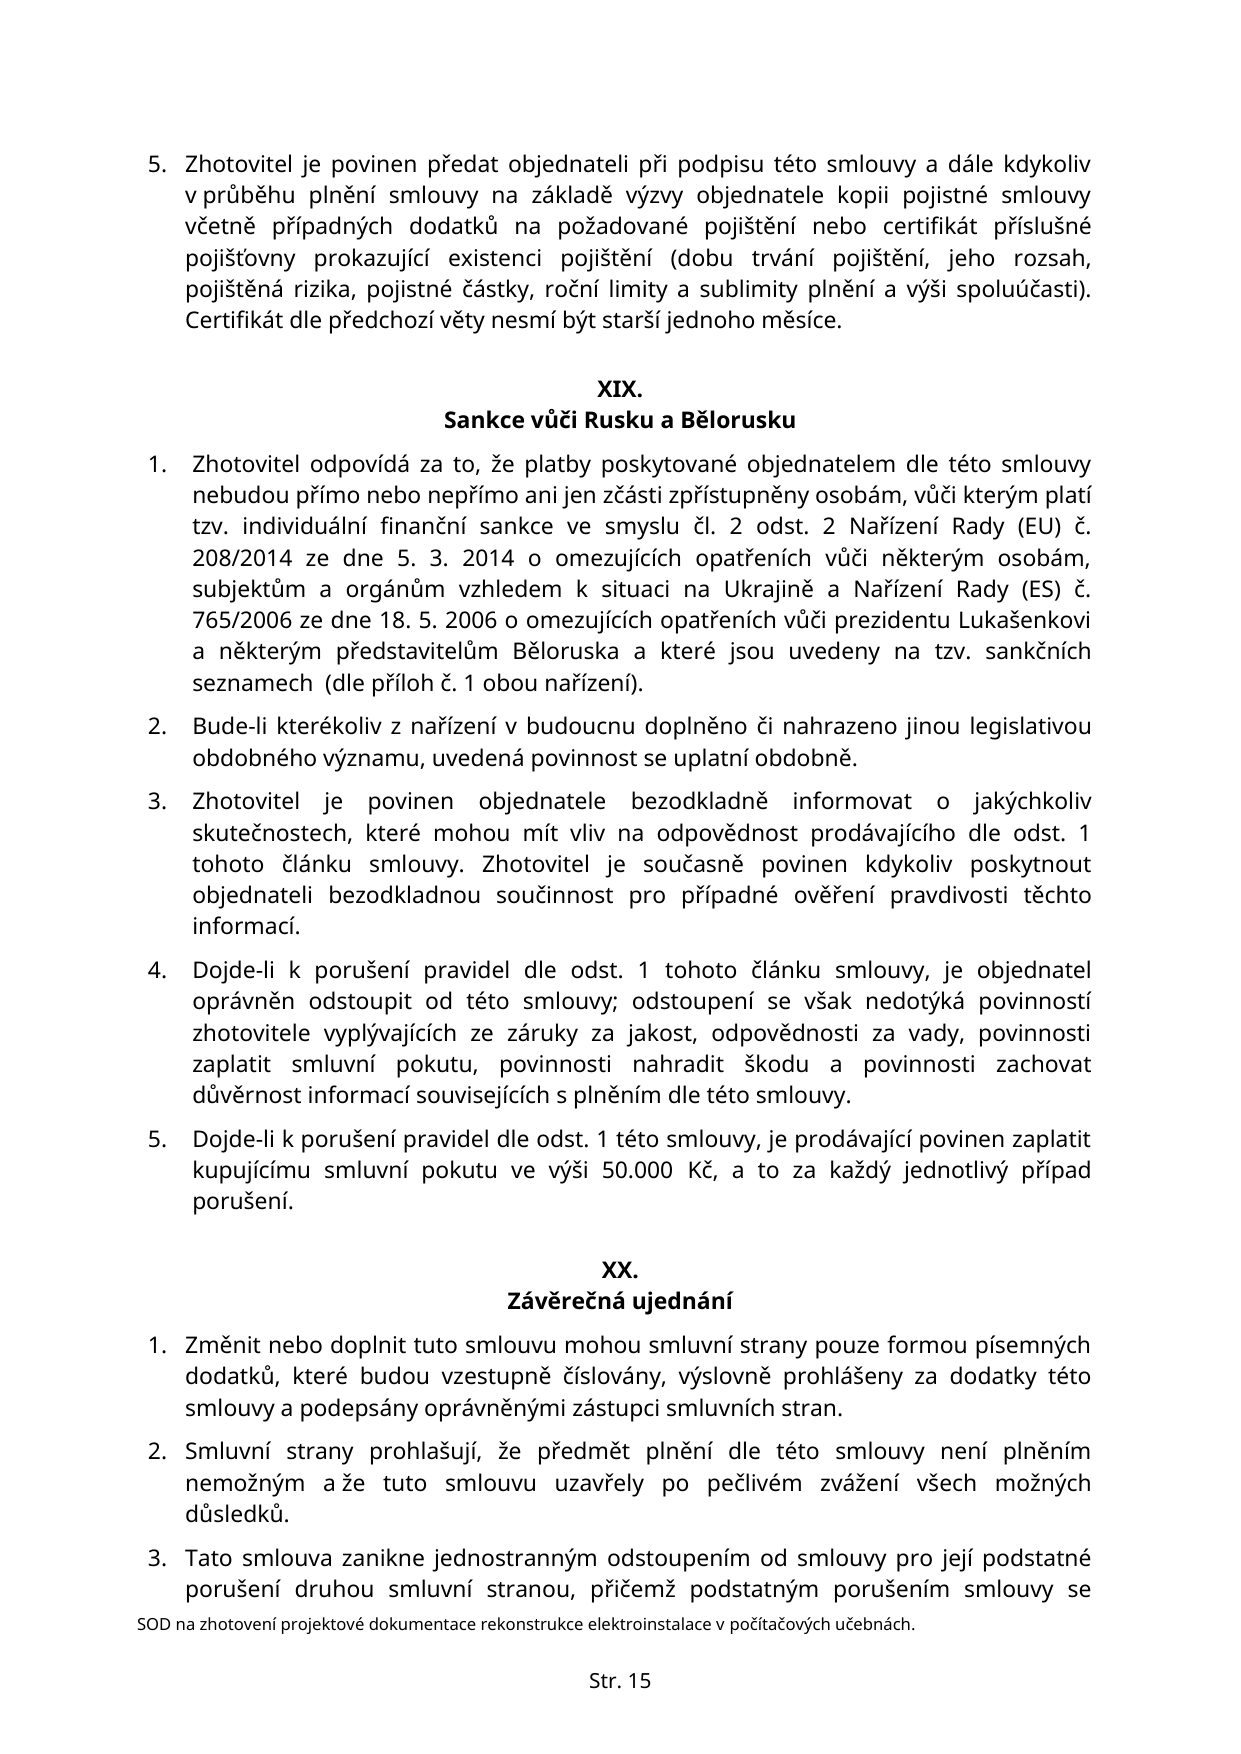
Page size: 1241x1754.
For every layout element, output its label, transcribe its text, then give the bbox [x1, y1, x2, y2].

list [148, 1541, 1092, 1604]
list Smluvní strany prohlašují, že předmět plnění dle této smlouvy není plněním nemožným a že tuto smlouvu uzavřely po pečlivém zvážení všech možných důsledků. [148, 1435, 1092, 1529]
list Zhotovitel odpovídá za to, že platby poskytované objednatelem dle této smlouvy nebudou přímo nebo nepřímo ani jen zčásti zpřístupněny osobám, vůči kterým platí tzv. individuální finanční sankce ve smyslu čl. 2 odst. 2 Nařízení Rady (EU) č. 208/2014 ze dne 5. 3. 2014 o omezujících opatřeních vůči některým osobám, subjektům a orgánům vzhledem k situaci na Ukrajině a Nařízení Rady (ES) č. 765/2006 ze dne 18. 5. 2006 o omezujících opatřeních vůči prezidentu Lukašenkovi a některým představitelům Běloruska a které jsou uvedeny na tzv. sankčních seznamech (dle příloh č. 1 obou nařízení). [148, 448, 1092, 698]
list Zhotovitel je povinen předat objednateli při podpisu této smlouvy a dále kdykoliv v průběhu plnění smlouvy na základě výzvy objednatele kopii pojistné smlouvy včetně případných dodatků na požadované pojištění nebo certifikát příslušné pojišťovny prokazující existenci pojištění (dobu trvání pojištění, jeho rozsah, pojištěná rizika, pojistné částky, roční limity a sublimity plnění a výši spoluúčasti). Certifikát dle předchozí věty nesmí být starší jednoho měsíce. [148, 148, 1092, 335]
list Dojde-li k porušení pravidel dle odst. 1 této smlouvy, je prodávající povinen zaplatit kupujícímu smluvní pokutu ve výši 50.000 Kč, a to za každý jednotlivý případ porušení. [148, 1123, 1092, 1216]
list Dojde-li k porušení pravidel dle odst. 1 tohoto článku smlouvy, je objednatel oprávněn odstoupit od této smlouvy; odstoupení se však nedotýká povinností zhotovitele vyplývajících ze záruky za jakost, odpovědnosti za vady, povinnosti zaplatit smluvní pokutu, povinnosti nahradit škodu a povinnosti zachovat důvěrnost informací souvisejících s plněním dle této smlouvy. [148, 954, 1092, 1110]
list Zhotovitel je povinen objednatele bezodkladně informovat o jakýchkoliv skutečnostech, které mohou mít vliv na odpovědnost prodávajícího dle odst. 1 tohoto článku smlouvy. Zhotovitel je současně povinen kdykoliv poskytnout objednateli bezodkladnou součinnost pro případné ověření pravdivosti těchto informací. [148, 785, 1092, 941]
list Změnit nebo doplnit tuto smlouvu mohou smluvní strany pouze formou písemných dodatků, které budou vzestupně číslovány, výslovně prohlášeny za dodatky této smlouvy a podepsány oprávněnými zástupci smluvních stran. [148, 1329, 1092, 1423]
list Bude-li kterékoliv z nařízení v budoucnu doplněno či nahrazeno jinou legislativou obdobného významu, uvedená povinnost se uplatní obdobně. [148, 710, 1092, 773]
text XIX. Sankce vůči Rusku a Bělorusku [148, 373, 1092, 435]
text XX. Závěrečná ujednání [148, 1254, 1092, 1316]
